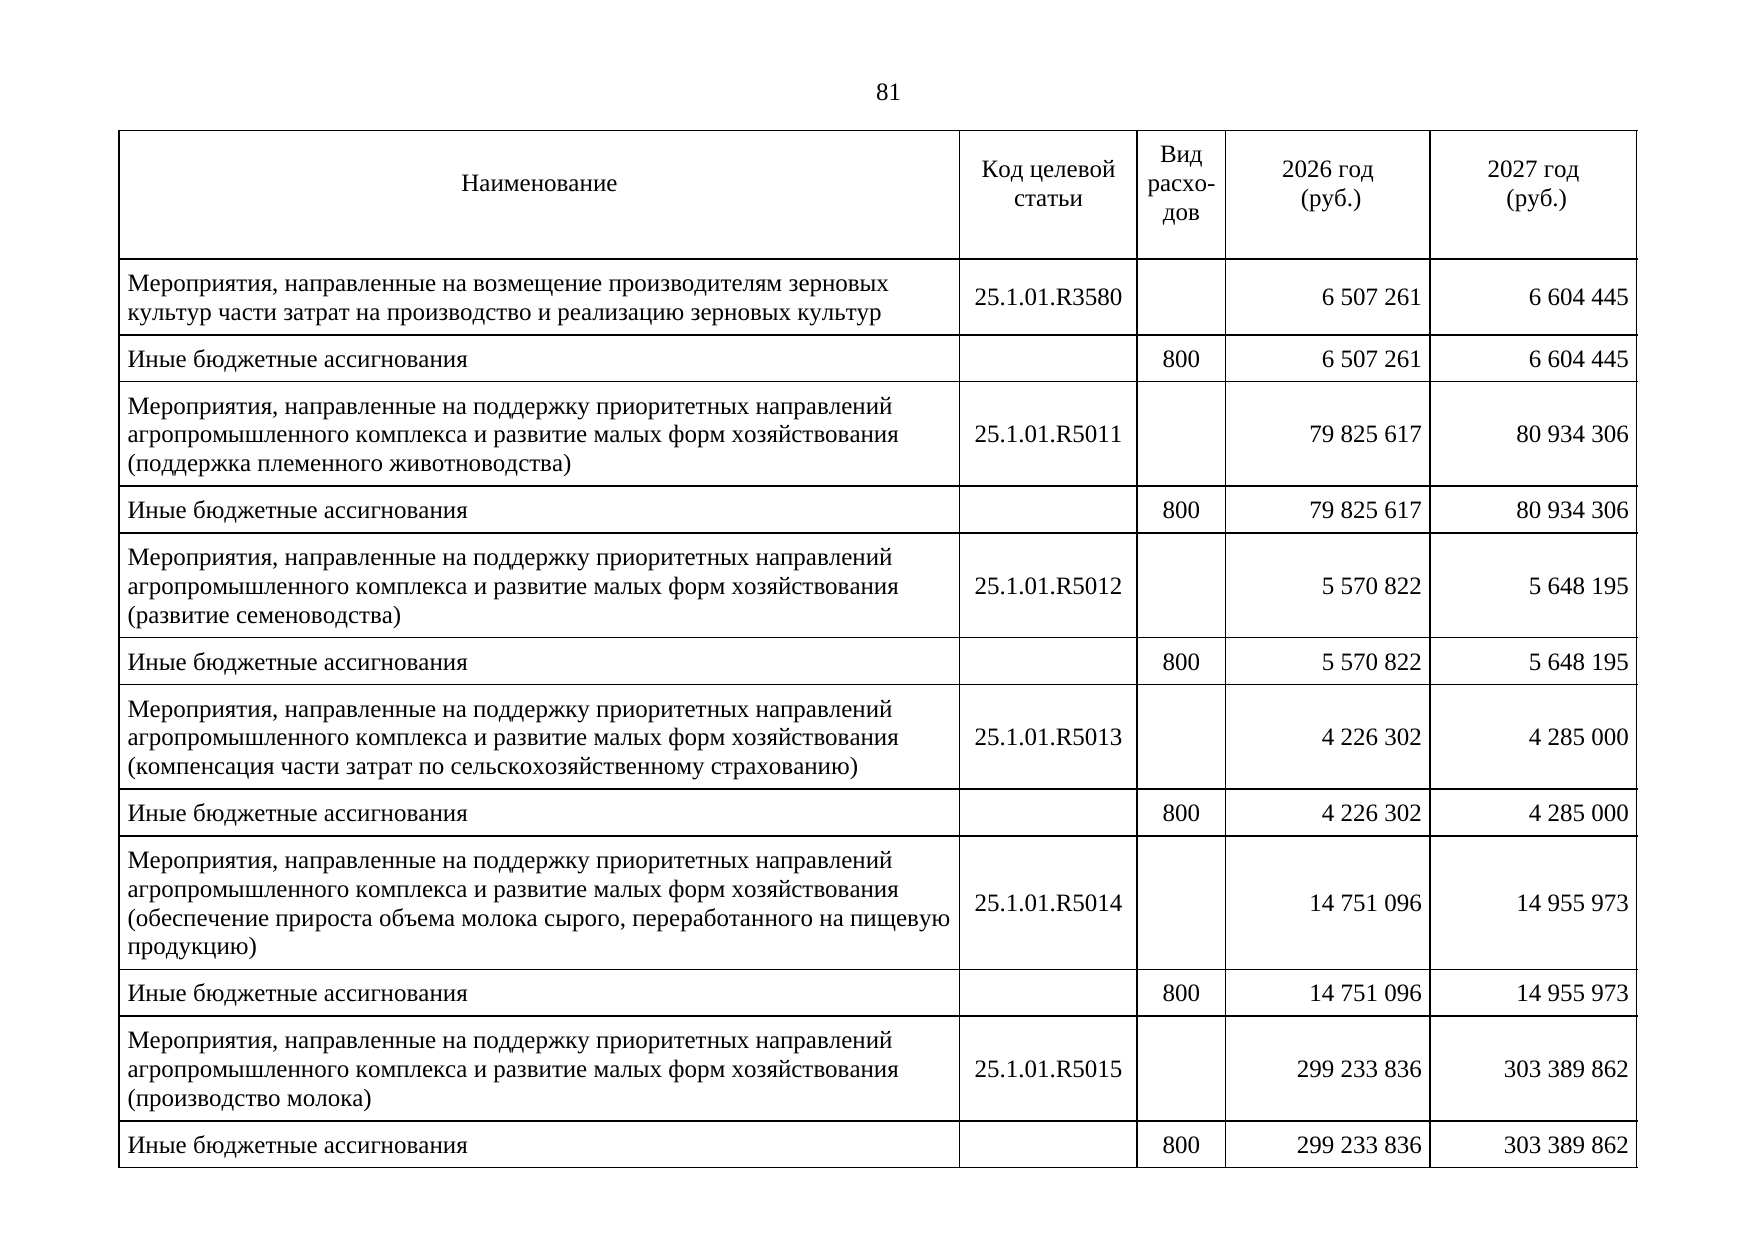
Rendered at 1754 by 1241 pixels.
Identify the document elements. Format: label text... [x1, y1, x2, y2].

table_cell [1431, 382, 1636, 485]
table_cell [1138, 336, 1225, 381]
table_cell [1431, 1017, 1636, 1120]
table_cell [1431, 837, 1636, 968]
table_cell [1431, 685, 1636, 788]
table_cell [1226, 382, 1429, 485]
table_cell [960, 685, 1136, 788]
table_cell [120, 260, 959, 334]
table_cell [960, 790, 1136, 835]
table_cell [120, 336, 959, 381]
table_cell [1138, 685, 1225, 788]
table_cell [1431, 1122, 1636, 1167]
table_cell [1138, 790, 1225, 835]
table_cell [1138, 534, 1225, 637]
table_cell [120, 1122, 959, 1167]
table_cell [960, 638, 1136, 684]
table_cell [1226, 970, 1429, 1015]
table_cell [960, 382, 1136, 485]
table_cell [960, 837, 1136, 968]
table_header 2027 год (руб.) [1431, 131, 1636, 258]
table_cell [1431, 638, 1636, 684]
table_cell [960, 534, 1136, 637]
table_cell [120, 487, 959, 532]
table_header 2026 год (руб.) [1226, 131, 1429, 258]
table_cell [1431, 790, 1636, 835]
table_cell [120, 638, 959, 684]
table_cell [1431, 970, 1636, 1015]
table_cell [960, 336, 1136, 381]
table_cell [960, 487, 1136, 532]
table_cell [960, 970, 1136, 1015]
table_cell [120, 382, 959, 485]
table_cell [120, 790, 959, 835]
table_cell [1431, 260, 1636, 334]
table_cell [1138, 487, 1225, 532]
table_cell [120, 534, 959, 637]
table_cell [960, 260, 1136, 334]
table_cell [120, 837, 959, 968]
table_header Вид расхо-дов [1138, 131, 1225, 258]
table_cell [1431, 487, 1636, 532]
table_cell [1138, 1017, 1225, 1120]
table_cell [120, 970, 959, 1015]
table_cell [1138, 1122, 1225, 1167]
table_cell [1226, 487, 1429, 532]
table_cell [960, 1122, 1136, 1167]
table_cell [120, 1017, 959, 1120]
table_header Код целевой статьи [960, 131, 1136, 258]
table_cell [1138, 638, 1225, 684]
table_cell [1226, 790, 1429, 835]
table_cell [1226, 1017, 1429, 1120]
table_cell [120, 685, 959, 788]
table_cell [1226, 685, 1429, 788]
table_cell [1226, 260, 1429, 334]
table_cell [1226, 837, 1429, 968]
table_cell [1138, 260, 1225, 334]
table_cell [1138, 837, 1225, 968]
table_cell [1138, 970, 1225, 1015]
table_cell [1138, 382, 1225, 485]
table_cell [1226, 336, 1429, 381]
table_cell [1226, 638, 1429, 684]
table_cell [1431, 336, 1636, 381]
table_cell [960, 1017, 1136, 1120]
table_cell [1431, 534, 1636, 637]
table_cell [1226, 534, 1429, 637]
table_header Наименование [120, 131, 959, 258]
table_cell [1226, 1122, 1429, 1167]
